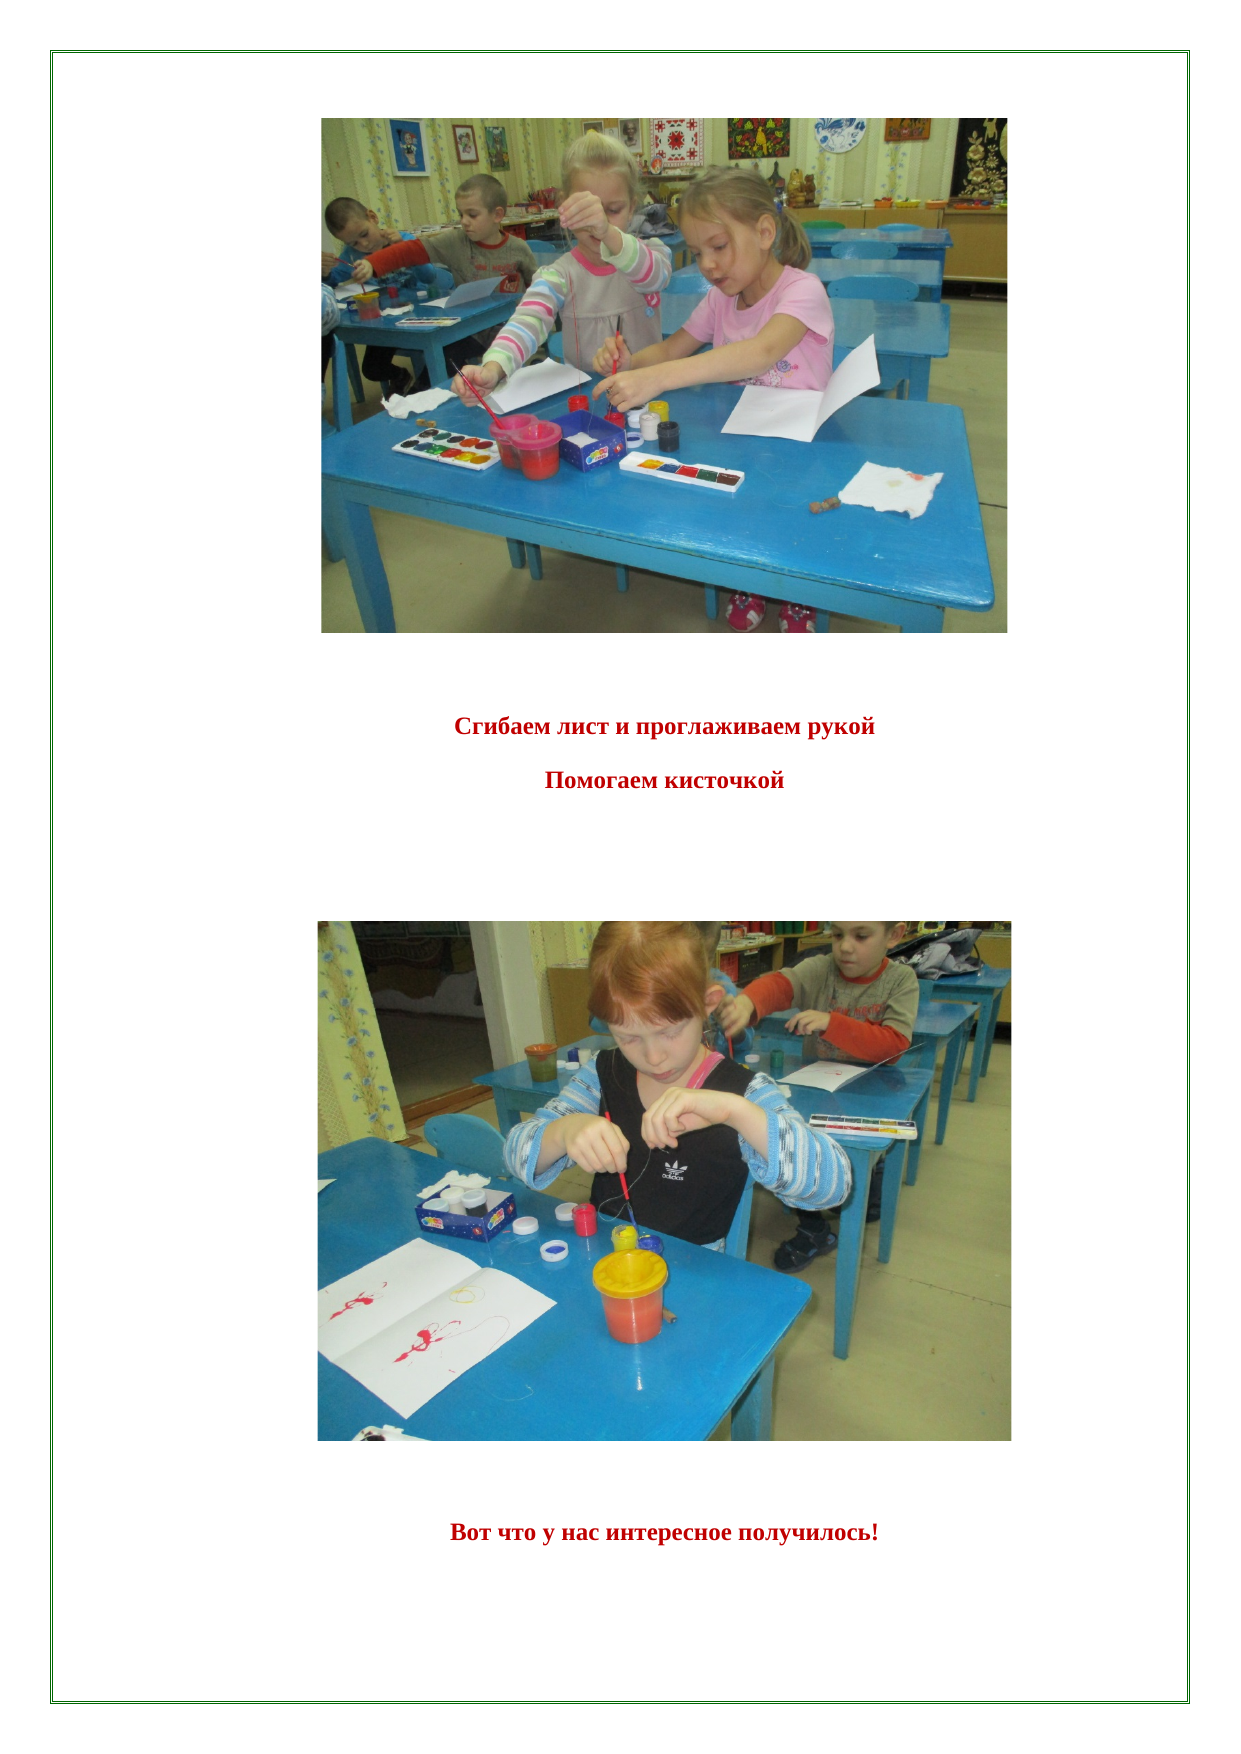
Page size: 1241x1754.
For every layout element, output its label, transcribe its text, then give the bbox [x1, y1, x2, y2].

text Сгибаем лист и проглаживаем рукой [177, 711, 1152, 740]
picture [321, 118, 1008, 633]
picture [317, 921, 1012, 1441]
text Помогаем кисточкой [177, 765, 1152, 794]
text Вот что у нас интересное получилось! [177, 1517, 1152, 1546]
